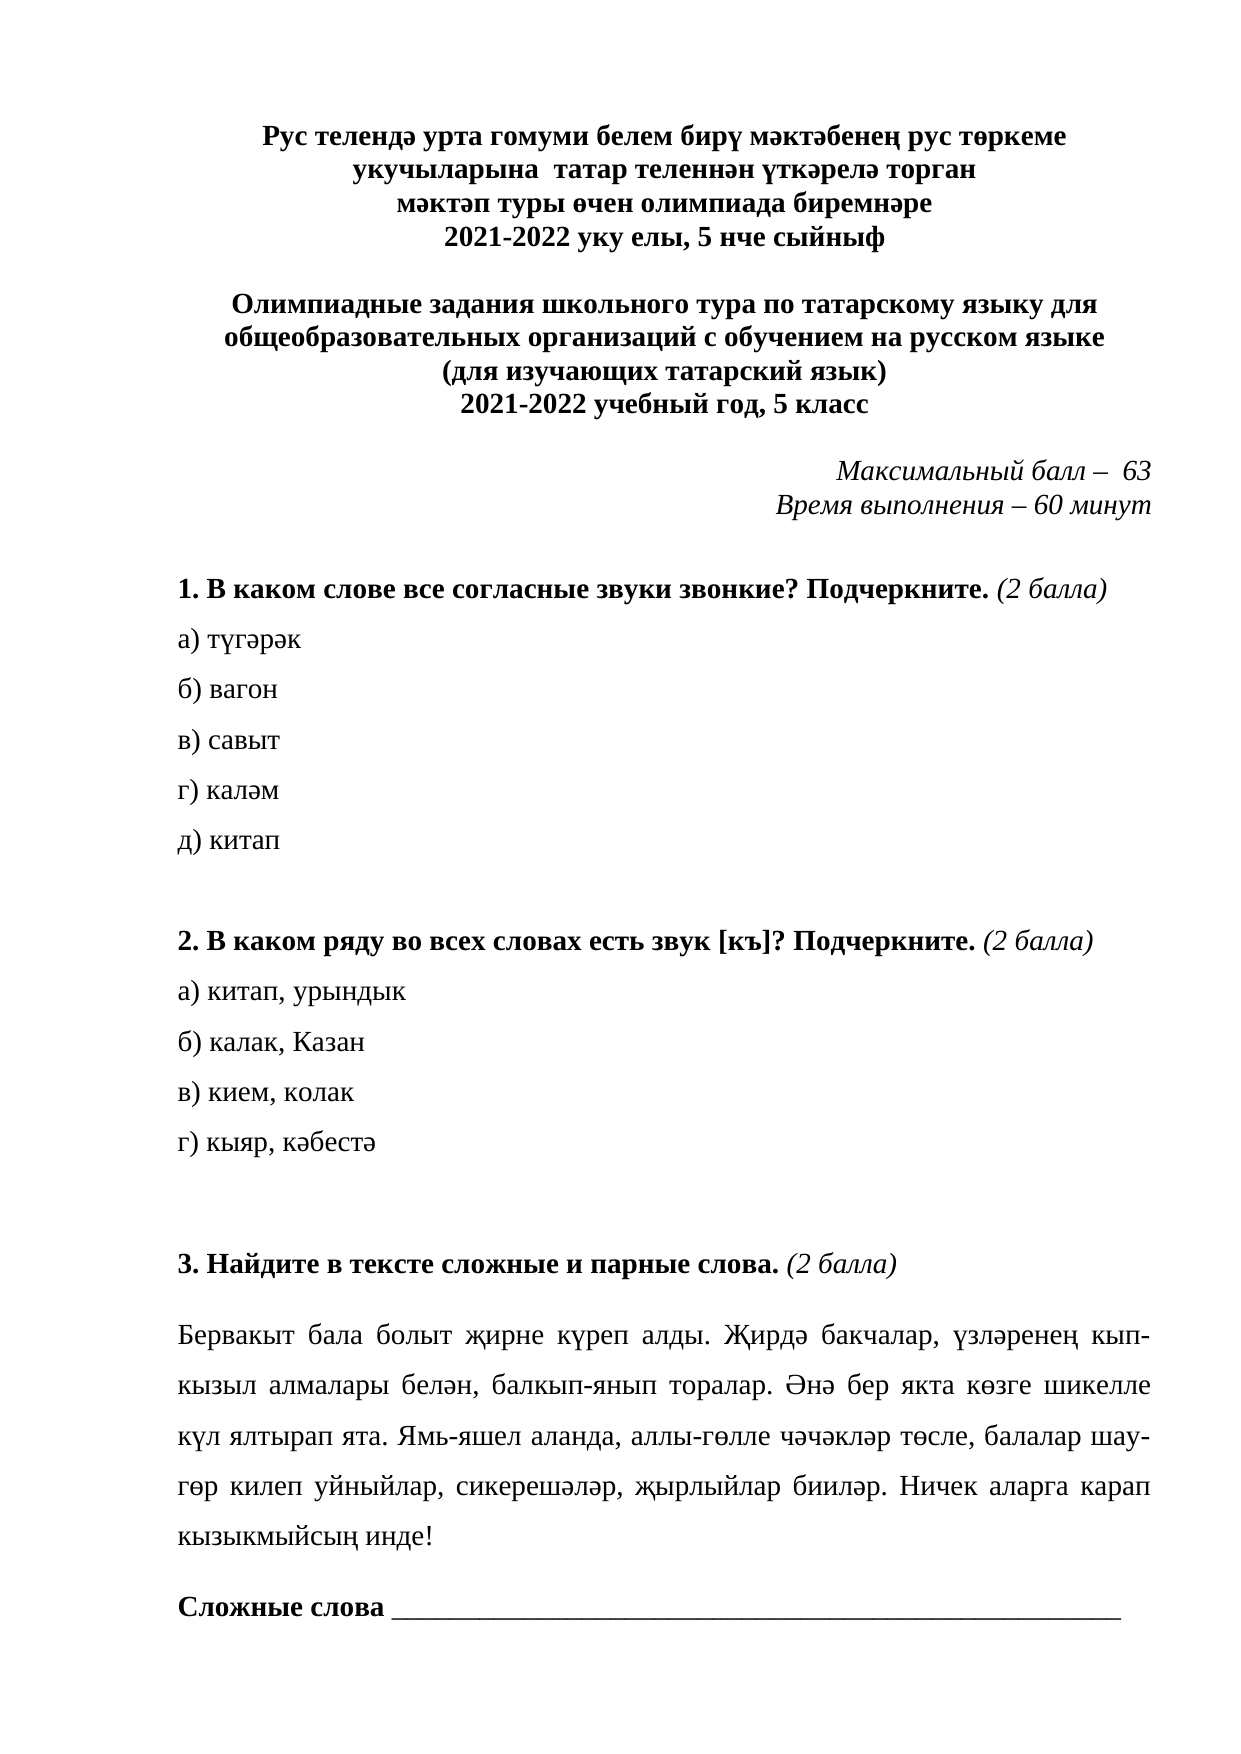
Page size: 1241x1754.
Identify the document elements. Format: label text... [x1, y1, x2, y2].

text а) түгәрәк [177, 621, 1152, 655]
text 2021-2022 уку елы, 5 нче сыйныф [177, 219, 1152, 252]
text (для изучающих татарский язык) [177, 353, 1152, 386]
text Олимпиадные задания школьного тура по татарскому языку для общеобразовательных организаций с обучением на русском языке [177, 286, 1152, 353]
text в) савыт [177, 722, 1152, 755]
text б) вагон [177, 672, 1152, 705]
text Бервакыт бала болыт җирне күреп алды. Җирдә бакчалар, үзләренең кып-кызыл алмалары белән, балкып-янып торалар. Әнә бер якта көзге шикелле күл ялтырап ята. Ямь-яшел аланда, аллы-гөлле чәчәкләр төсле, балалар шау-гөр килеп уйныйлар, сикерешәләр, җырлыйлар бииләр. Ничек аларга карап кызыкмыйсың инде! [177, 1317, 1152, 1552]
text б) калак, Казан [177, 1024, 1152, 1057]
text г) каләм [177, 772, 1152, 806]
text 2. В каком ряду во всех словах есть звук [къ]? Подчеркните. (2 балла) [177, 923, 1152, 957]
text Максимальный балл – 63 [177, 453, 1152, 487]
text д) китап [177, 822, 1152, 856]
text Рус телендә урта гомуми белем бирү мәктәбенең рус төркеме укучыларына татар теленнән үткәрелә торган [177, 118, 1152, 185]
text мәктәп туры өчен олимпиада биремнәре [177, 185, 1152, 219]
text а) китап, урындык [177, 973, 1152, 1007]
text 3. Найдите в тексте сложные и парные слова. (2 балла) [177, 1246, 1152, 1279]
text Время выполнения – 60 минут [177, 487, 1152, 521]
text в) кием, колак [177, 1074, 1152, 1108]
text 2021-2022 учебный год, 5 класс [177, 386, 1152, 420]
text 1. В каком слове все согласные звуки звонкие? Подчеркните. (2 балла) [177, 571, 1152, 604]
text Сложные слова __________________________________________________ [177, 1589, 1152, 1623]
text г) кыяр, кәбестә [177, 1124, 1152, 1158]
